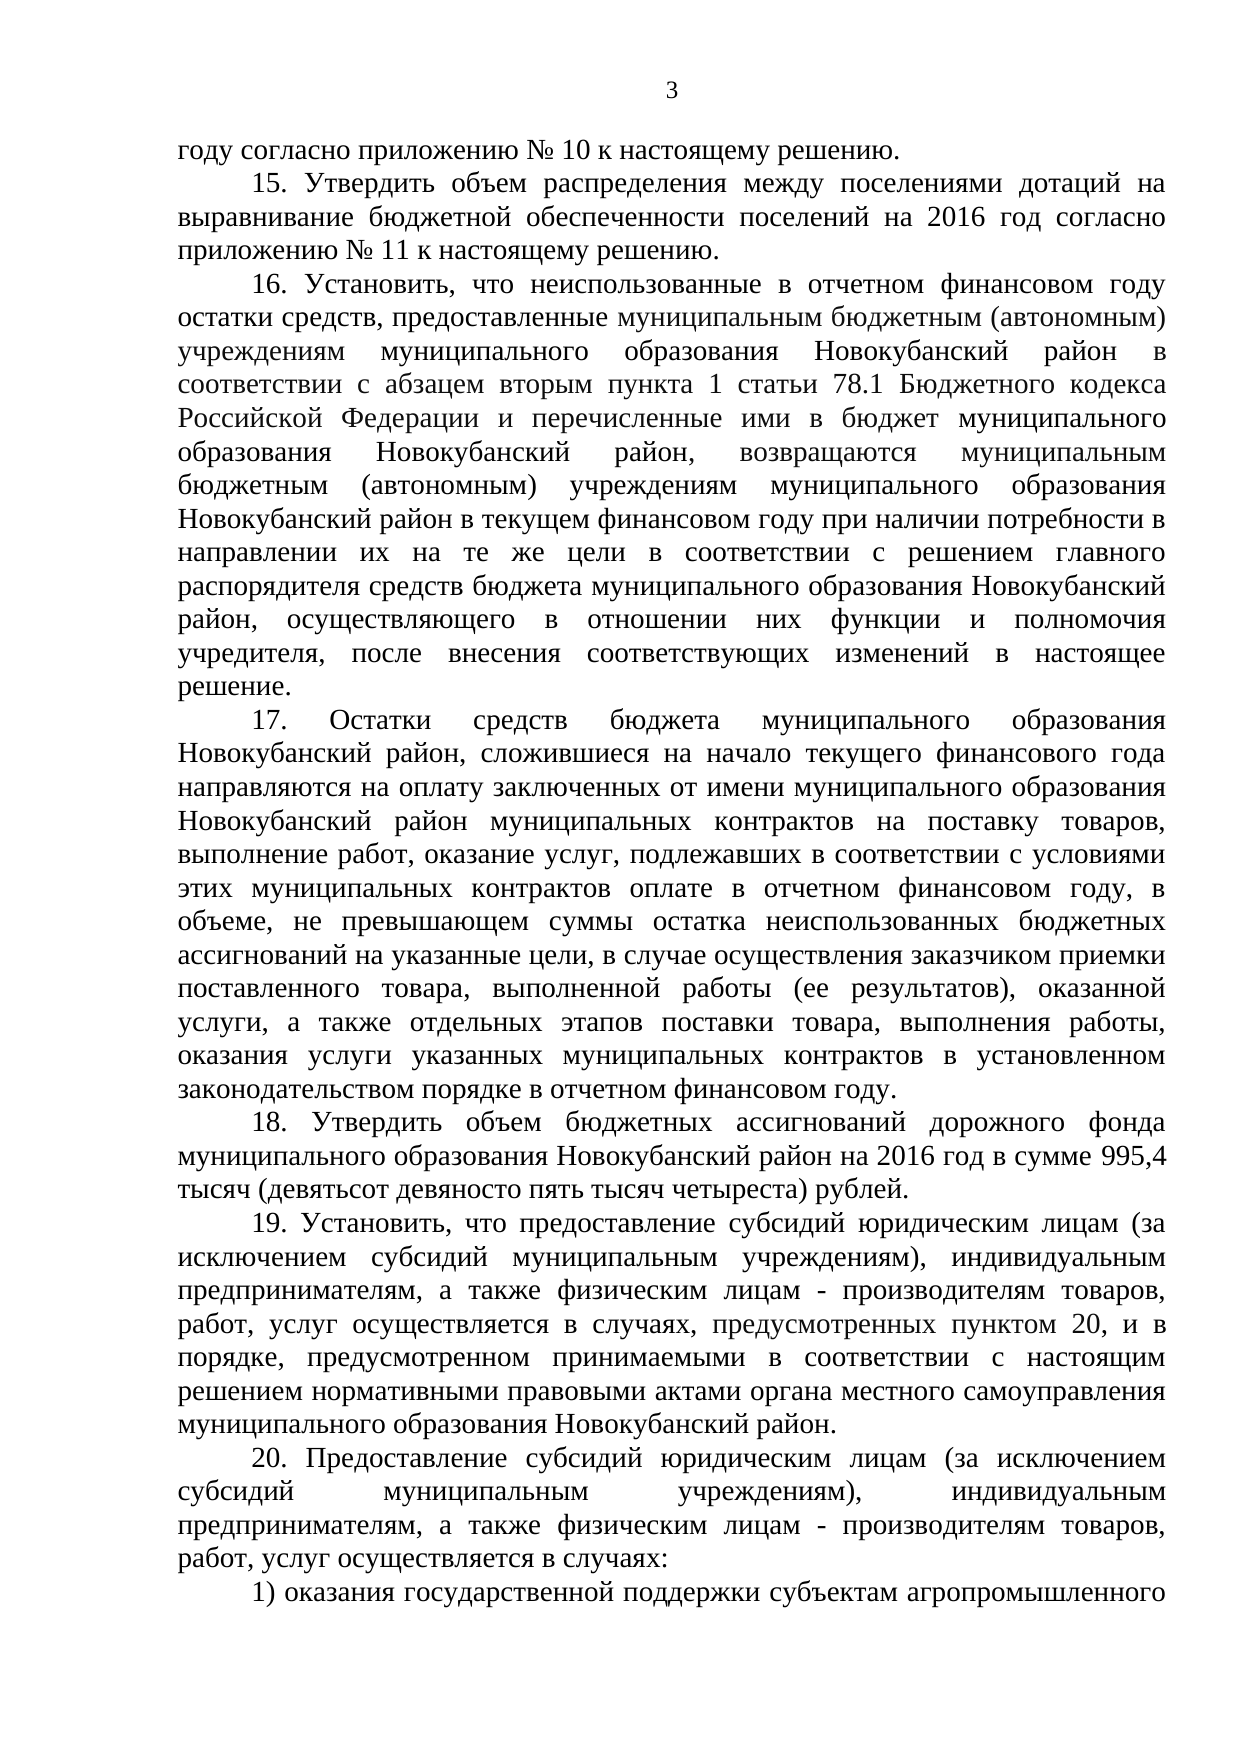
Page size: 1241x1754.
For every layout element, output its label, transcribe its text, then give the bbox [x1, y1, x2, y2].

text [177, 1574, 1167, 1608]
text 19. Установить, что предоставление субсидий юридическим лицам (за исключением субсидий муниципальным учреждениям), индивидуальным предпринимателям, а также физическим лицам - производителям товаров, работ, услуг осуществляется в случаях, предусмотренных пунктом 20, и в порядке, предусмотренном принимаемыми в соответствии с настоящим решением нормативными правовыми актами органа местного самоуправления муниципального образования Новокубанский район. [177, 1205, 1167, 1440]
text 16. Установить, что неиспользованные в отчетном финансовом году остатки средств, предоставленные муниципальным бюджетным (автономным) учреждениям муниципального образования Новокубанский район в соответствии с абзацем вторым пункта 1 статьи 78.1 Бюджетного кодекса Российской Федерации и перечисленные ими в бюджет муниципального образования Новокубанский район, возвращаются муниципальным бюджетным (автономным) учреждениям муниципального образования Новокубанский район в текущем финансовом году при наличии потребности в направлении их на те же цели в соответствии с решением главного распорядителя средств бюджета муниципального образования Новокубанский район, осуществляющего в отношении них функции и полномочия учредителя, после внесения соответствующих изменений в настоящее решение. [177, 266, 1167, 702]
text 15. Утвердить объем распределения между поселениями дотаций на выравнивание бюджетной обеспеченности поселений на 2016 год согласно приложению № 11 к настоящему решению. [177, 165, 1167, 266]
text 18. Утвердить объем бюджетных ассигнований дорожного фонда муниципального образования Новокубанский район на 2016 год в сумме 995,4 тысяч (девятьсот девяносто пять тысяч четыреста) рублей. [177, 1104, 1167, 1205]
text 17. Остатки средств бюджета муниципального образования Новокубанский район, сложившиеся на начало текущего финансового года направляются на оплату заключенных от имени муниципального образования Новокубанский район муниципальных контрактов на поставку товаров, выполнение работ, оказание услуг, подлежавших в соответствии с условиями этих муниципальных контрактов оплате в отчетном финансовом году, в объеме, не превышающем суммы остатка неиспользованных бюджетных ассигнований на указанные цели, в случае осуществления заказчиком приемки поставленного товара, выполненной работы (ее результатов), оказанной услуги, а также отдельных этапов поставки товара, выполнения работы, оказания услуги указанных муниципальных контрактов в установленном законодательством порядке в отчетном финансовом году. [177, 702, 1167, 1104]
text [177, 132, 1167, 165]
text 20. Предоставление субсидий юридическим лицам (за исключением субсидий муниципальным учреждениям), индивидуальным предпринимателям, а также физическим лицам - производителям товаров, работ, услуг осуществляется в случаях: [177, 1440, 1167, 1574]
